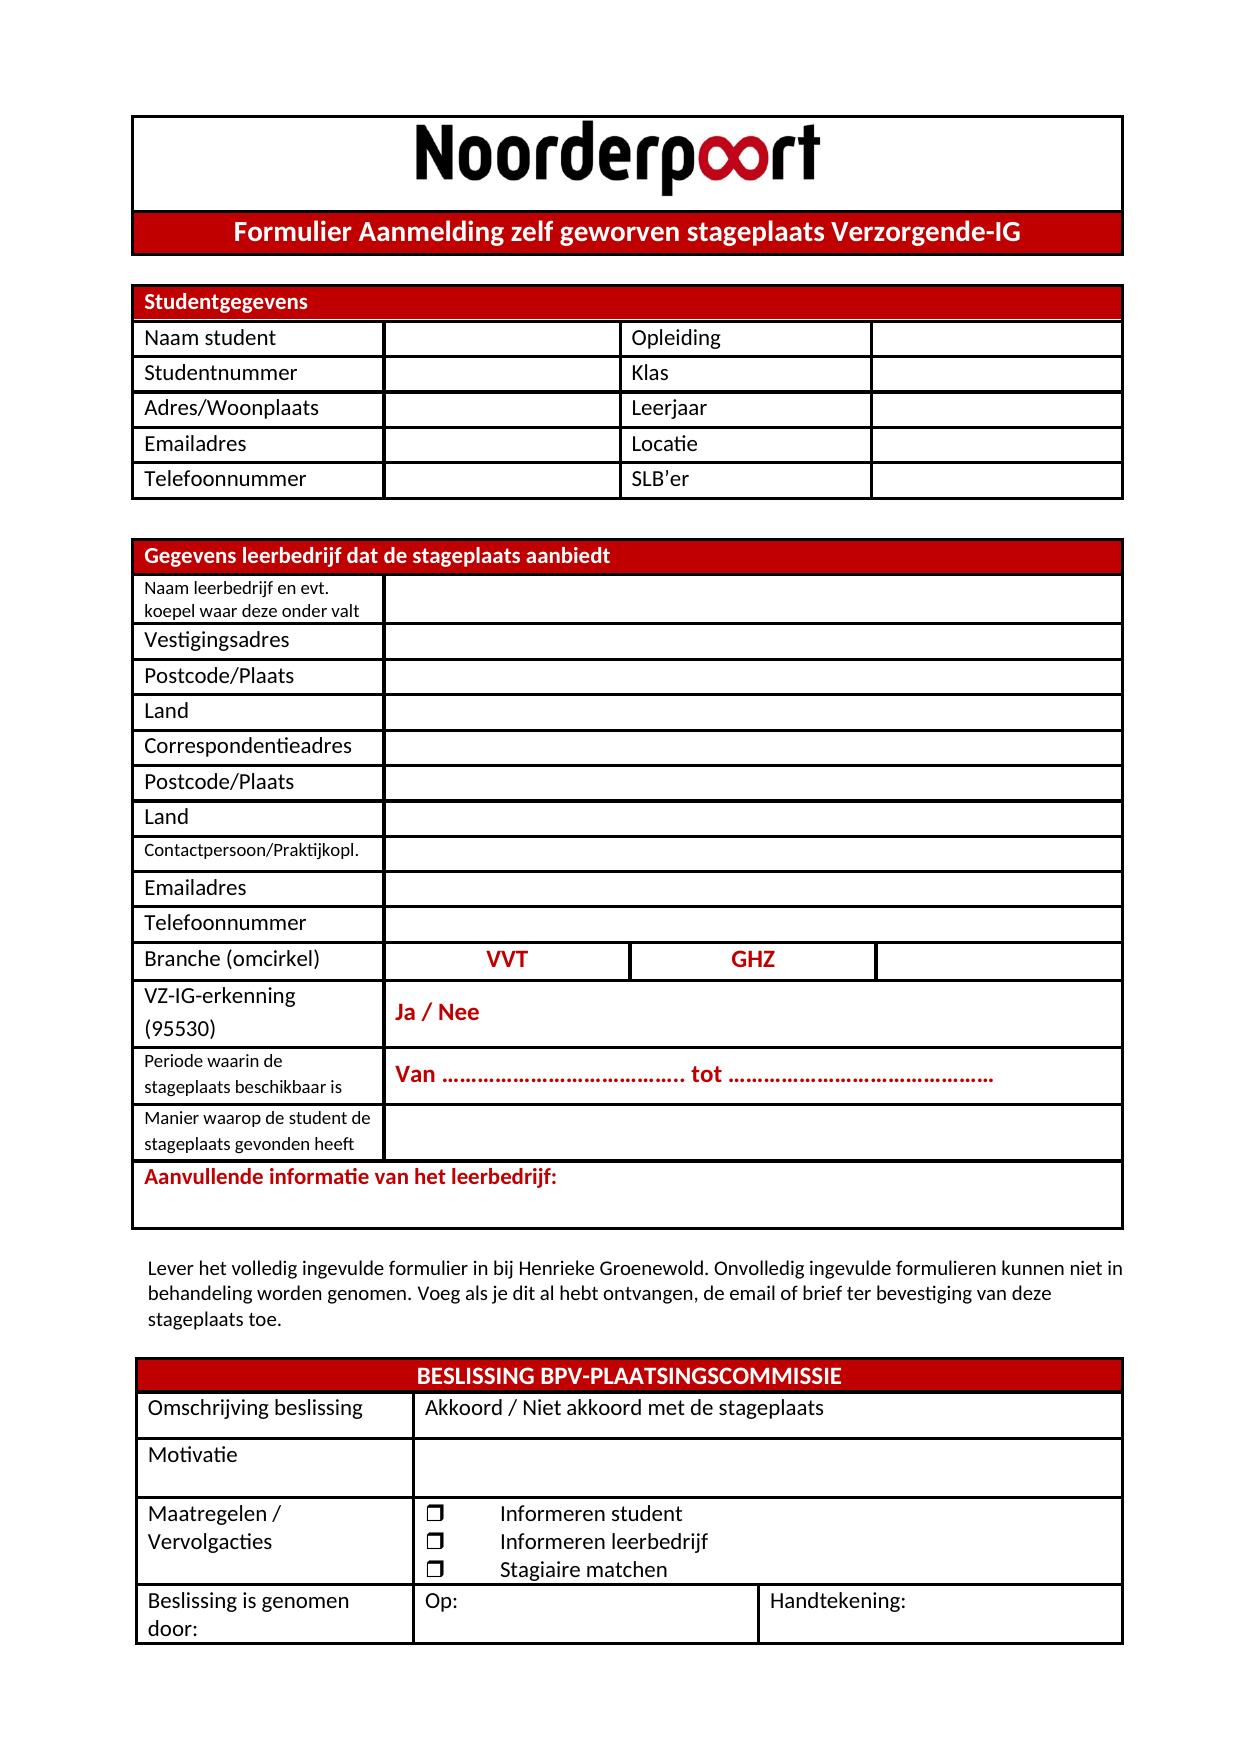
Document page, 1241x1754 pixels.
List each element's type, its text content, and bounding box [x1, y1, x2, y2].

table_cell Postcode/Plaats [134, 767, 382, 799]
table_cell Land [134, 696, 382, 728]
table_cell SLB’er [622, 464, 870, 497]
table_cell Handtekening: [760, 1586, 1121, 1642]
table_cell Land [134, 803, 382, 835]
table_cell [873, 429, 1121, 461]
table_cell [873, 394, 1121, 426]
table_cell [386, 732, 1121, 764]
table_cell Emailadres [134, 873, 382, 905]
table_cell [386, 803, 1121, 835]
table_cell [386, 1106, 1121, 1159]
table_header BESLISSING BPV-PLAATSINGSCOMMISSIE [138, 1360, 1121, 1390]
table_cell Beslissing is genomen door: [138, 1586, 412, 1642]
table_cell Adres/Woonplaats [134, 394, 382, 426]
table_cell [873, 464, 1121, 497]
table_cell [873, 358, 1121, 390]
table_header Studentgegevens [134, 287, 1121, 319]
table_cell Vestigingsadres [134, 625, 382, 658]
table_cell Motivatie [138, 1440, 412, 1496]
table_cell VVT [386, 944, 628, 978]
table_cell Aanvullende informatie van het leerbedrijf: [134, 1163, 1121, 1227]
table_cell GHZ [632, 944, 874, 978]
table_cell [386, 661, 1121, 693]
table_cell Manier waarop de student de stageplaats gevonden heeft [134, 1106, 382, 1159]
table_cell Klas [622, 358, 870, 390]
table_cell Akkoord / Niet akkoord met de stageplaats [415, 1394, 1121, 1437]
table_cell [878, 944, 1121, 978]
table_cell Op: [415, 1586, 757, 1642]
table_cell Formulier Aanmelding zelf geworven stageplaats Verzorgende-IG [134, 213, 1121, 253]
table_cell [873, 323, 1121, 355]
table_cell Naam leerbedrijf en evt. koepel waar deze onder valt [134, 576, 382, 622]
table_cell Omschrijving beslissing [138, 1394, 412, 1437]
table_cell [386, 358, 619, 390]
table_cell Telefoonnummer [134, 464, 382, 497]
table_cell Contactpersoon/Praktijkopl. [134, 838, 382, 870]
table_cell Informeren student Informeren leerbedrijf Stagiaire matchen [415, 1499, 1121, 1583]
table_cell [386, 625, 1121, 658]
table_cell Postcode/Plaats [134, 661, 382, 693]
table_cell Correspondentieadres [134, 732, 382, 764]
table_cell Periode waarin de stageplaats beschikbaar is [134, 1049, 382, 1103]
table_cell Naam student [134, 323, 382, 355]
table_cell Maatregelen / Vervolgacties [138, 1499, 412, 1583]
table_cell [386, 873, 1121, 905]
text Lever het volledig ingevulde formulier in bij Henrieke Groenewold. Onvolledig ingevulde formulieren kunnen niet in behandeling worden genomen. Voeg als je dit al hebt ontvangen, de email of brief ter bevestiging van deze stageplaats toe. [148, 1255, 1137, 1331]
table_cell [386, 576, 1121, 622]
table_cell Emailadres [134, 429, 382, 461]
table_cell Ja / Nee [386, 982, 1121, 1046]
table_cell Studentnummer [134, 358, 382, 390]
table_cell [386, 908, 1121, 941]
table_cell Leerjaar [622, 394, 870, 426]
table_cell [386, 464, 619, 497]
table_cell [386, 767, 1121, 799]
table_cell Van ………………………………….. tot ……………………………………… [386, 1049, 1121, 1103]
table_cell [386, 394, 619, 426]
table_header Gegevens leerbedrijf dat de stageplaats aanbiedt [134, 541, 1121, 573]
picture [414, 118, 822, 198]
table_cell [386, 696, 1121, 728]
table_cell Telefoonnummer [134, 908, 382, 941]
table_cell Locatie [622, 429, 870, 461]
table_cell [386, 323, 619, 355]
table_cell Branche (omcirkel) [134, 944, 382, 978]
table_cell VZ-IG-erkenning (95530) [134, 982, 382, 1046]
table_cell [415, 1440, 1121, 1496]
table_cell Opleiding [622, 323, 870, 355]
table_header [134, 118, 1121, 210]
table_cell [386, 838, 1121, 870]
table_cell [386, 429, 619, 461]
